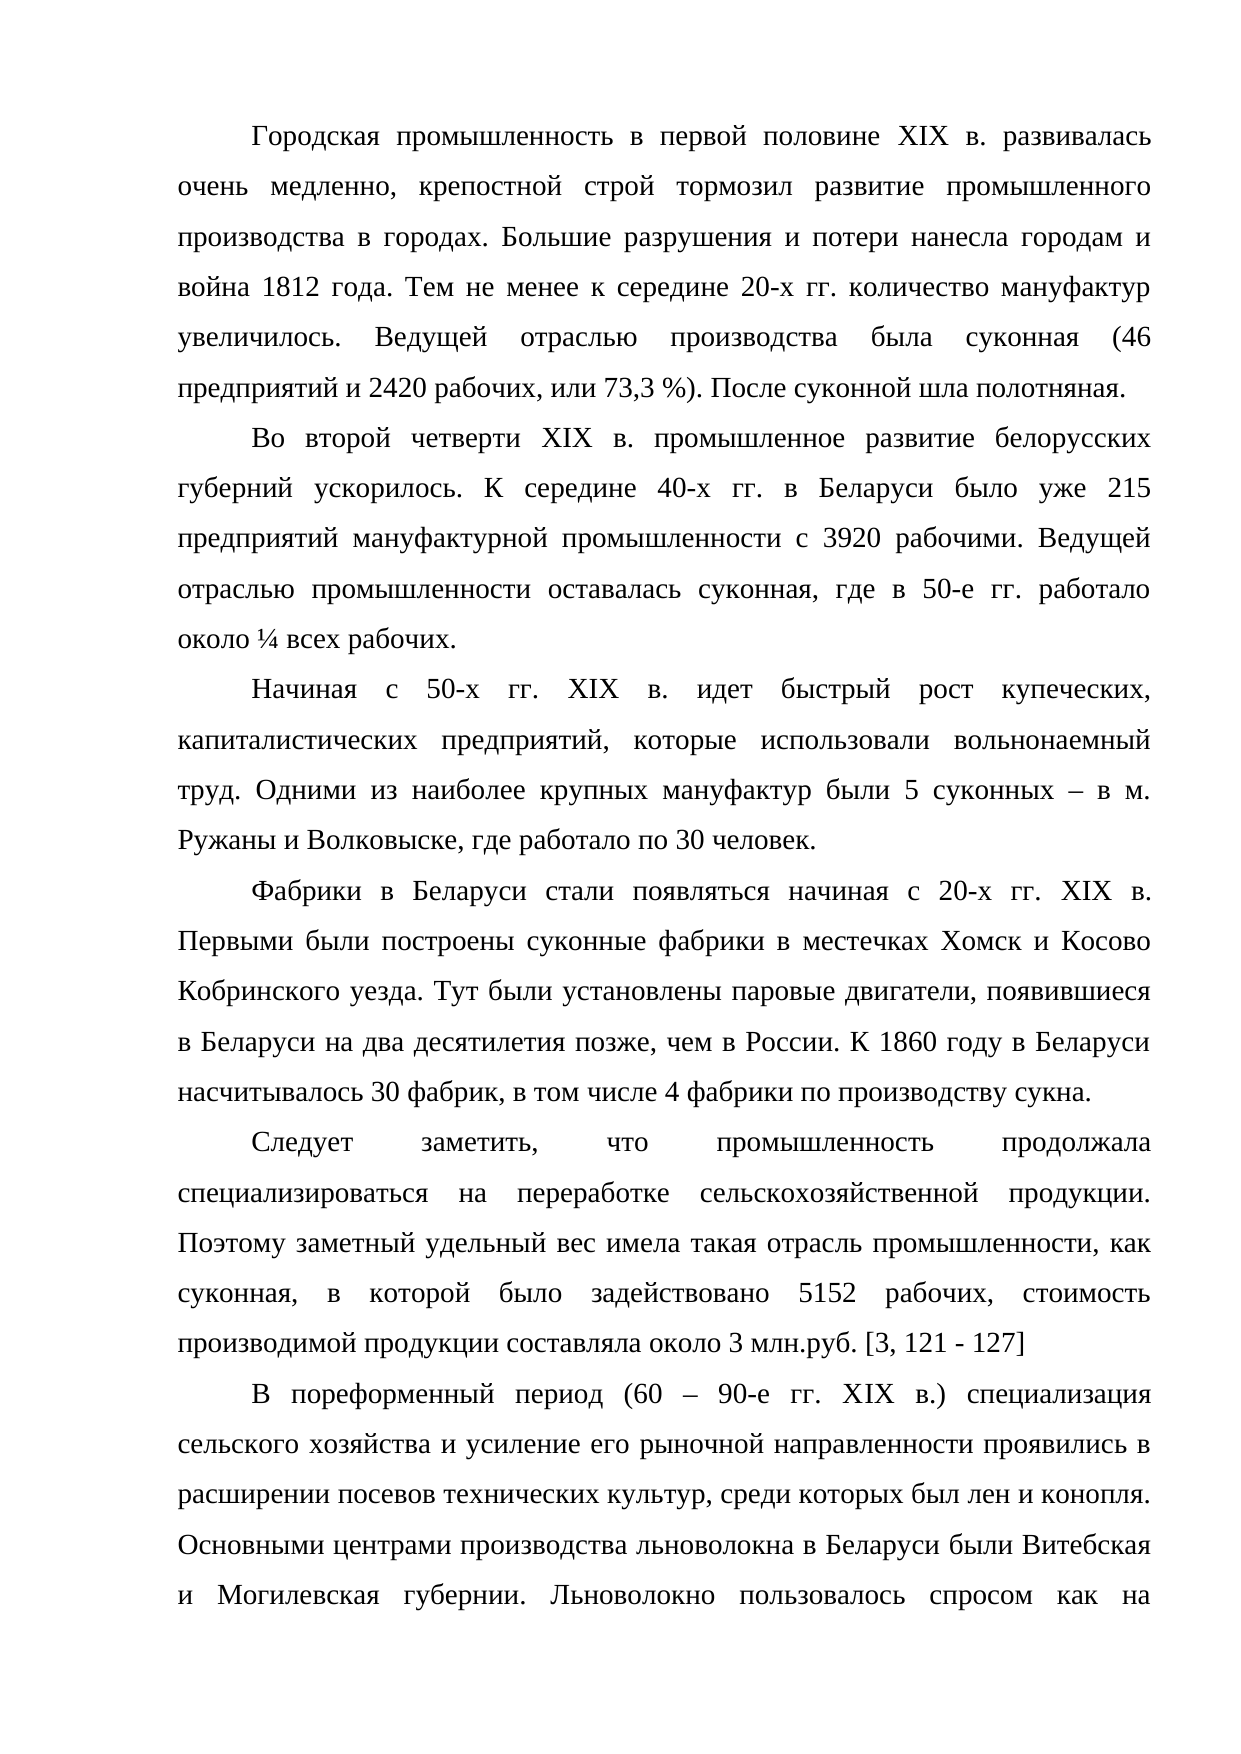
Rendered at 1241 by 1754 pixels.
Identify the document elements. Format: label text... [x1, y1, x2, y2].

text Начиная с 50-х гг. XIX в. идет быстрый рост купеческих, капиталистических предприятий, которые использовали вольнонаемный труд. Одними из наиболее крупных мануфактур были 5 суконных – в м. Ружаны и Волковыске, где работало по 30 человек. [177, 672, 1152, 856]
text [177, 1376, 1152, 1611]
text Во второй четверти XIX в. промышленное развитие белорусских губерний ускорилось. К середине 40-х гг. в Беларуси было уже 215 предприятий мануфактурной промышленности с 3920 рабочими. Ведущей отраслью промышленности оставалась суконная, где в 50-е гг. работало около ¼ всех рабочих. [177, 420, 1152, 655]
text Городская промышленность в первой половине XIX в. развивалась очень медленно, крепостной строй тормозил развитие промышленного производства в городах. Большие разрушения и потери нанесла городам и война 1812 года. Тем не менее к середине 20-х гг. количество мануфактур увеличилось. Ведущей отраслью производства была суконная (46 предприятий и 2420 рабочих, или 73,3 %). После суконной шла полотняная. [177, 118, 1152, 403]
text Следует заметить, что промышленность продолжала специализироваться на переработке сельскохозяйственной продукции. Поэтому заметный удельный вес имела такая отрасль промышленности, как суконная, в которой было задействовано 5152 рабочих, стоимость производимой продукции составляла около 3 млн.руб. [3, 121 - 127] [177, 1124, 1152, 1359]
text Фабрики в Беларуси стали появляться начиная с 20-х гг. XIX в. Первыми были построены суконные фабрики в местечках Хомск и Косово Кобринского уезда. Тут были установлены паровые двигатели, появившиеся в Беларуси на два десятилетия позже, чем в России. К 1860 году в Беларуси насчитывалось 30 фабрик, в том числе 4 фабрики по производству сукна. [177, 873, 1152, 1108]
